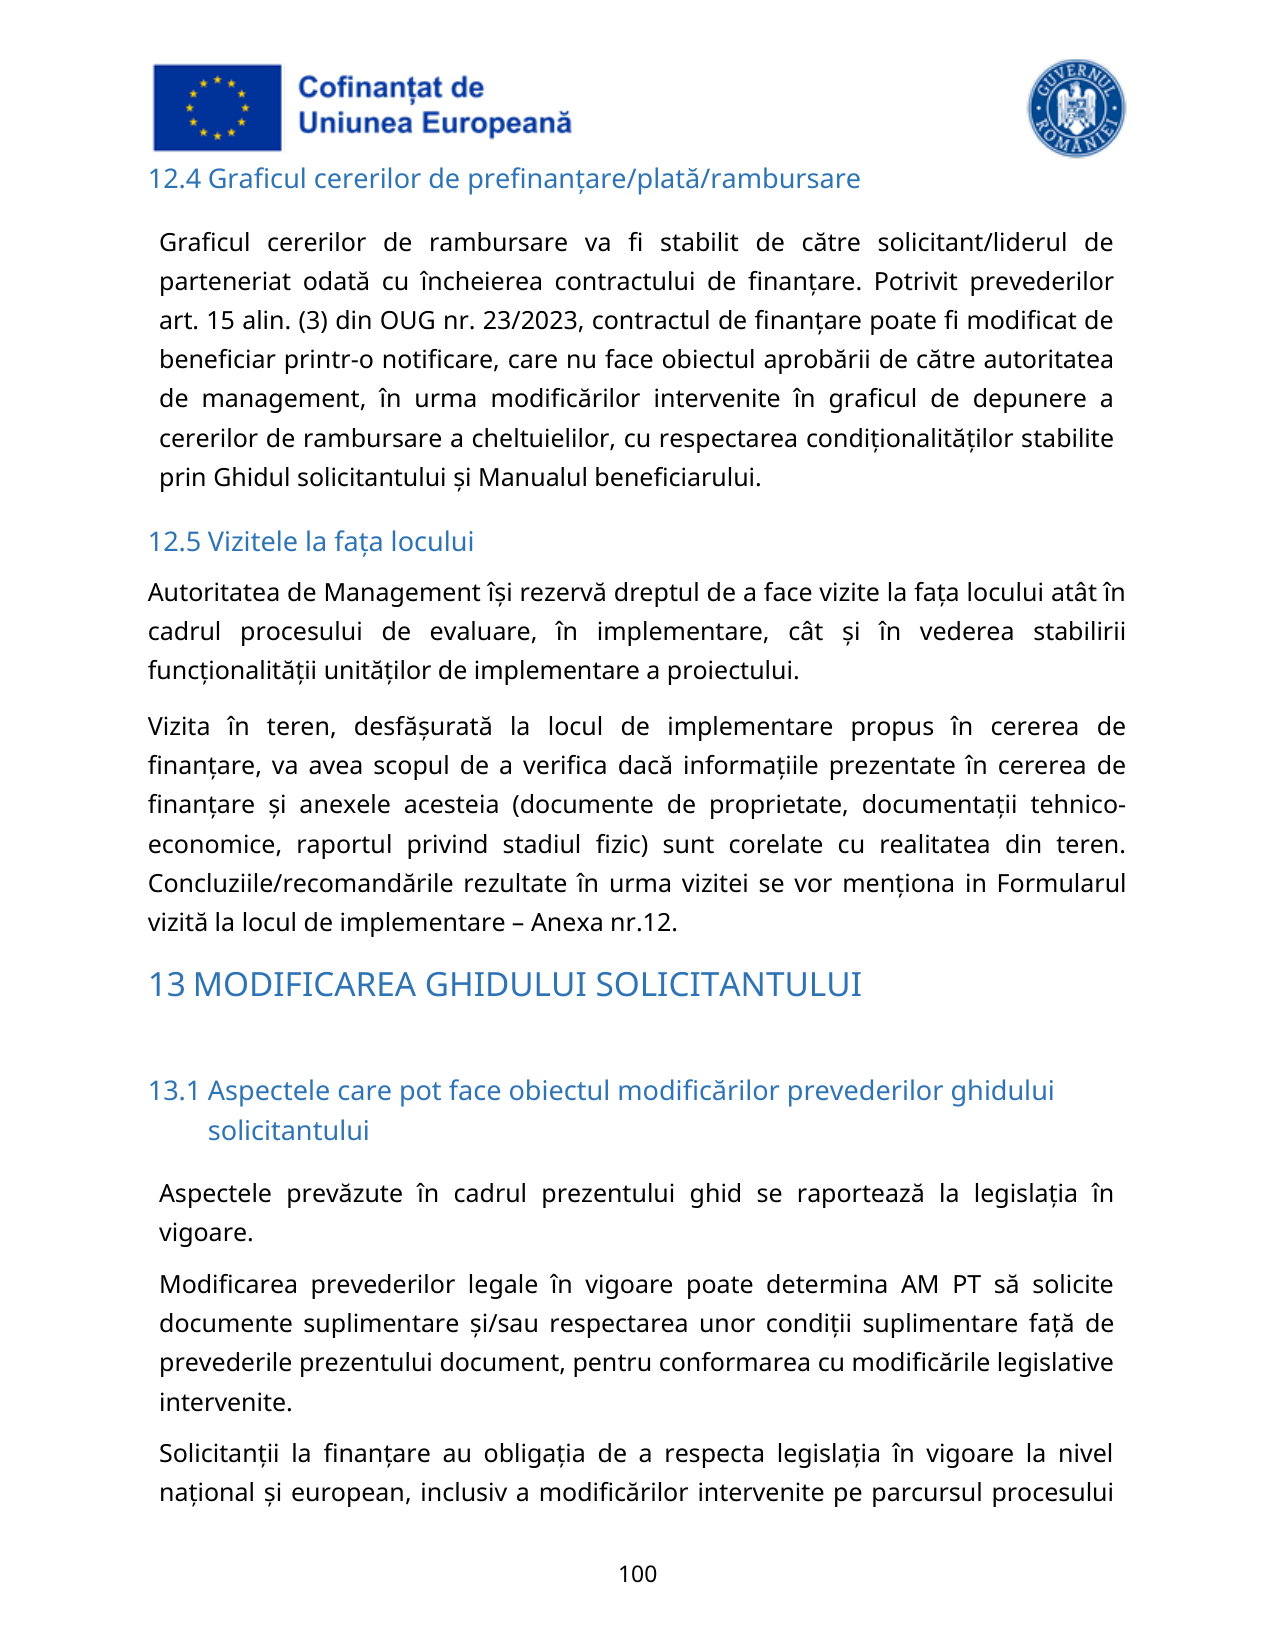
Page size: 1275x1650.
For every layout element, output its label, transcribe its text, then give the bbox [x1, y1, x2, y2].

picture [147, 59, 1128, 160]
text Autoritatea de Management își rezervă dreptul de a face vizite la fața locului atât în cadrul procesului de evaluare, în implementare, cât și în vederea stabilirii funcționalității unităților de implementare a proiectului. [148, 575, 1127, 687]
subtitle Aspectele care pot face obiectul modificărilor prevederilor ghidului solicitantului [148, 1071, 1127, 1148]
table_header Graficul cererilor de rambursare va fi stabilit de către solicitant/liderul de parteneriat odată cu încheierea contractului de finanțare. Potrivit prevederilor art. 15 alin. (3) din OUG nr. 23/2023, contractul de finanțare poate fi modificat de beneficiar printr-o notificare, care nu face obiectul aprobării de către autoritatea de management, în urma modificărilor intervenite în graficul de depunere a cererilor de rambursare a cheltuielilor, cu respectarea condiționalităților stabilite prin Ghidul solicitantului și Manualul beneficiarului. [148, 212, 1126, 510]
subtitle Graficul cererilor de prefinanțare/plată/rambursare [148, 160, 1127, 197]
text Vizita în teren, desfășurată la locul de implementare propus în cererea de finanțare, va avea scopul de a verifica dacă informațiile prezentate în cererea de finanțare și anexele acesteia (documente de proprietate, documentații tehnico-economice, raportul privind stadiul fizic) sunt corelate cu realitatea din teren. Concluziile/recomandările rezultate în urma vizitei se vor menționa in Formularul vizită la locul de implementare – Anexa nr.12. [148, 709, 1127, 939]
subtitle MODIFICAREA GHIDULUI SOLICITANTULUI [148, 961, 1127, 1006]
subtitle Vizitele la fața locului [148, 522, 1127, 559]
